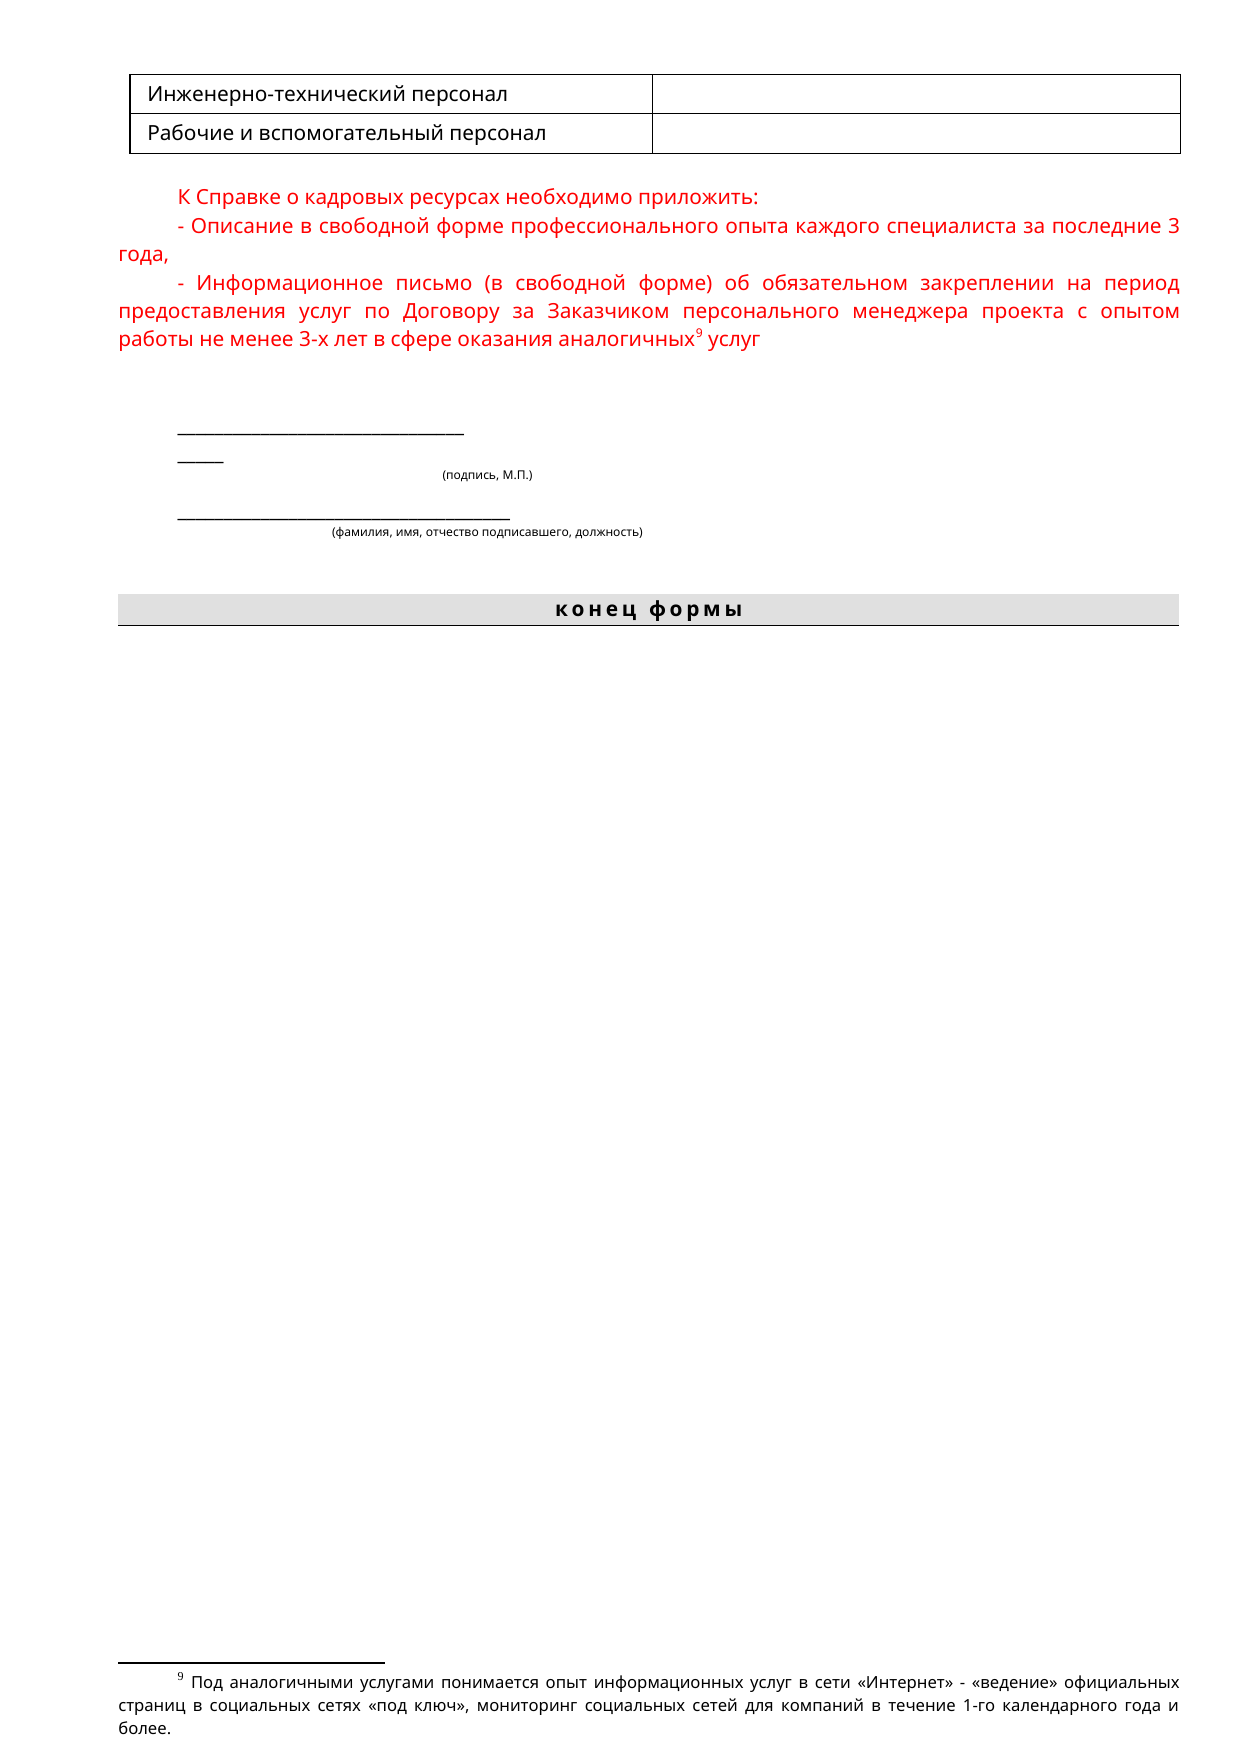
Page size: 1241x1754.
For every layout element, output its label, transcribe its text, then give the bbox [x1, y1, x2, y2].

text (подпись, М.П.) [118, 467, 797, 495]
text - Информационное письмо (в свободной форме) об обязательном закреплении на период предоставления услуг по Договору за Заказчиком персонального менеджера проекта с опытом работы не менее 3-х лет в сфере оказания аналогичных услуг [118, 268, 1181, 353]
text - Описание в свободной форме профессионального опыта каждого специалиста за последние 3 года, [118, 211, 1181, 268]
table_cell [653, 75, 1180, 113]
table_cell Инженерно-технический персонал [131, 75, 652, 113]
text конец формы [118, 594, 1179, 625]
table_cell [653, 114, 1180, 153]
text К Справке о кадровых ресурсах необходимо приложить: [118, 182, 1181, 211]
text _____ [118, 438, 1181, 467]
text _______________________________ [118, 410, 1181, 438]
text ____________________________________ [118, 495, 1181, 523]
text (фамилия, имя, отчество подписавшего, должность) [118, 523, 797, 552]
table_cell Рабочие и вспомогательный персонал [131, 114, 652, 153]
